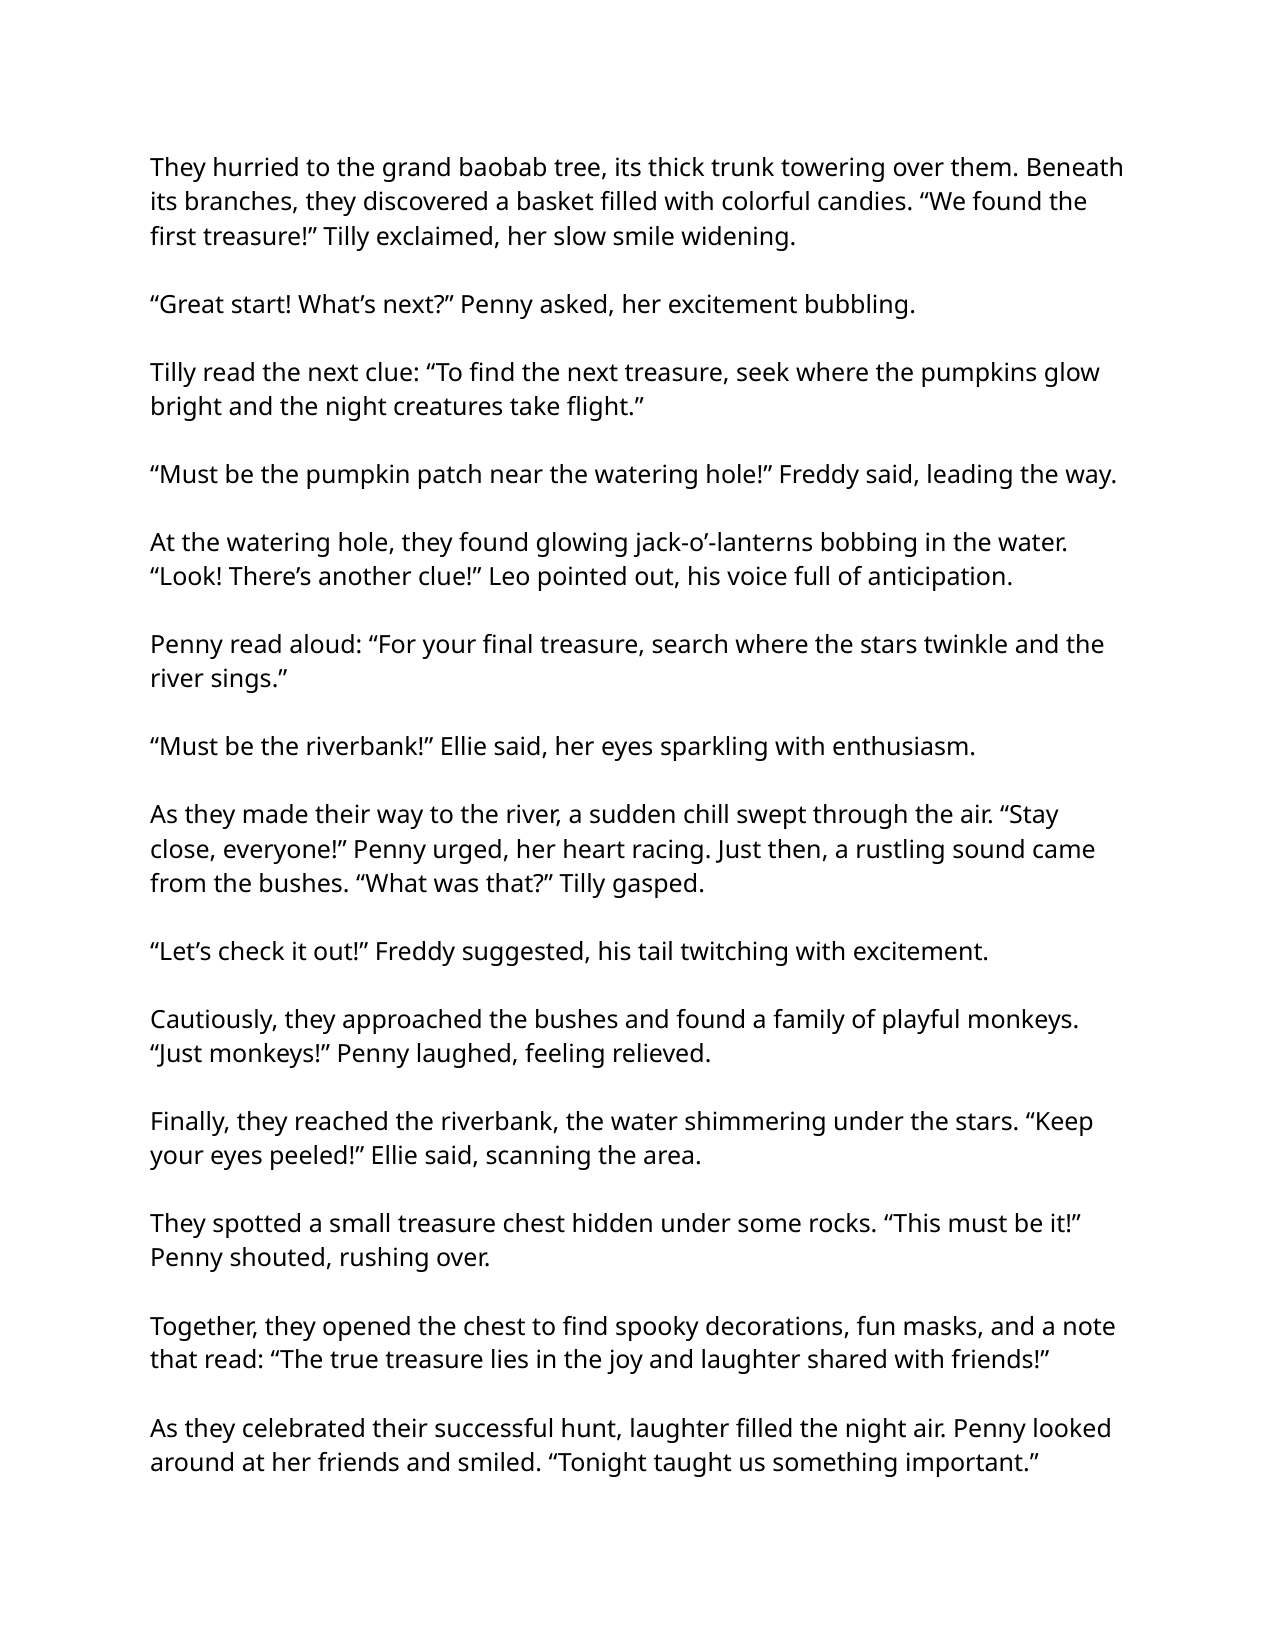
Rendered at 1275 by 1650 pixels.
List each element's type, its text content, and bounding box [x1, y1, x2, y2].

text As they celebrated their successful hunt, laughter filled the night air. Penny looked around at her friends and smiled. “Tonight taught us something important.” [150, 1410, 1125, 1478]
text “Must be the riverbank!” Ellie said, her eyes sparkling with enthusiasm. [150, 729, 1125, 763]
text At the watering hole, they found glowing jack-o’-lanterns bobbing in the water. “Look! There’s another clue!” Leo pointed out, his voice full of anticipation. [150, 525, 1125, 593]
text They spotted a small treasure chest hidden under some rocks. “This must be it!” Penny shouted, rushing over. [150, 1206, 1125, 1274]
text “Let’s check it out!” Freddy suggested, his tail twitching with excitement. [150, 933, 1125, 967]
text “Great start! What’s next?” Penny asked, her excitement bubbling. [150, 286, 1125, 320]
text Tilly read the next clue: “To find the next treasure, seek where the pumpkins glow bright and the night creatures take flight.” [150, 354, 1125, 422]
text Cautiously, they approached the bushes and found a family of playful monkeys. “Just monkeys!” Penny laughed, feeling relieved. [150, 1002, 1125, 1070]
text Finally, they reached the riverbank, the water shimmering under the stars. “Keep your eyes peeled!” Ellie said, scanning the area. [150, 1104, 1125, 1172]
text Penny read aloud: “For your final treasure, search where the stars twinkle and the river sings.” [150, 627, 1125, 695]
text “Must be the pumpkin patch near the watering hole!” Freddy said, leading the way. [150, 457, 1125, 491]
text They hurried to the grand baobab tree, its thick trunk towering over them. Beneath its branches, they discovered a basket filled with colorful candies. “We found the first treasure!” Tilly exclaimed, her slow smile widening. [150, 150, 1125, 252]
text As they made their way to the river, a sudden chill swept through the air. “Stay close, everyone!” Penny urged, her heart racing. Just then, a rustling sound came from the bushes. “What was that?” Tilly gasped. [150, 797, 1125, 899]
text Together, they opened the chest to find spooky decorations, fun masks, and a note that read: “The true treasure lies in the joy and laughter shared with friends!” [150, 1308, 1125, 1376]
